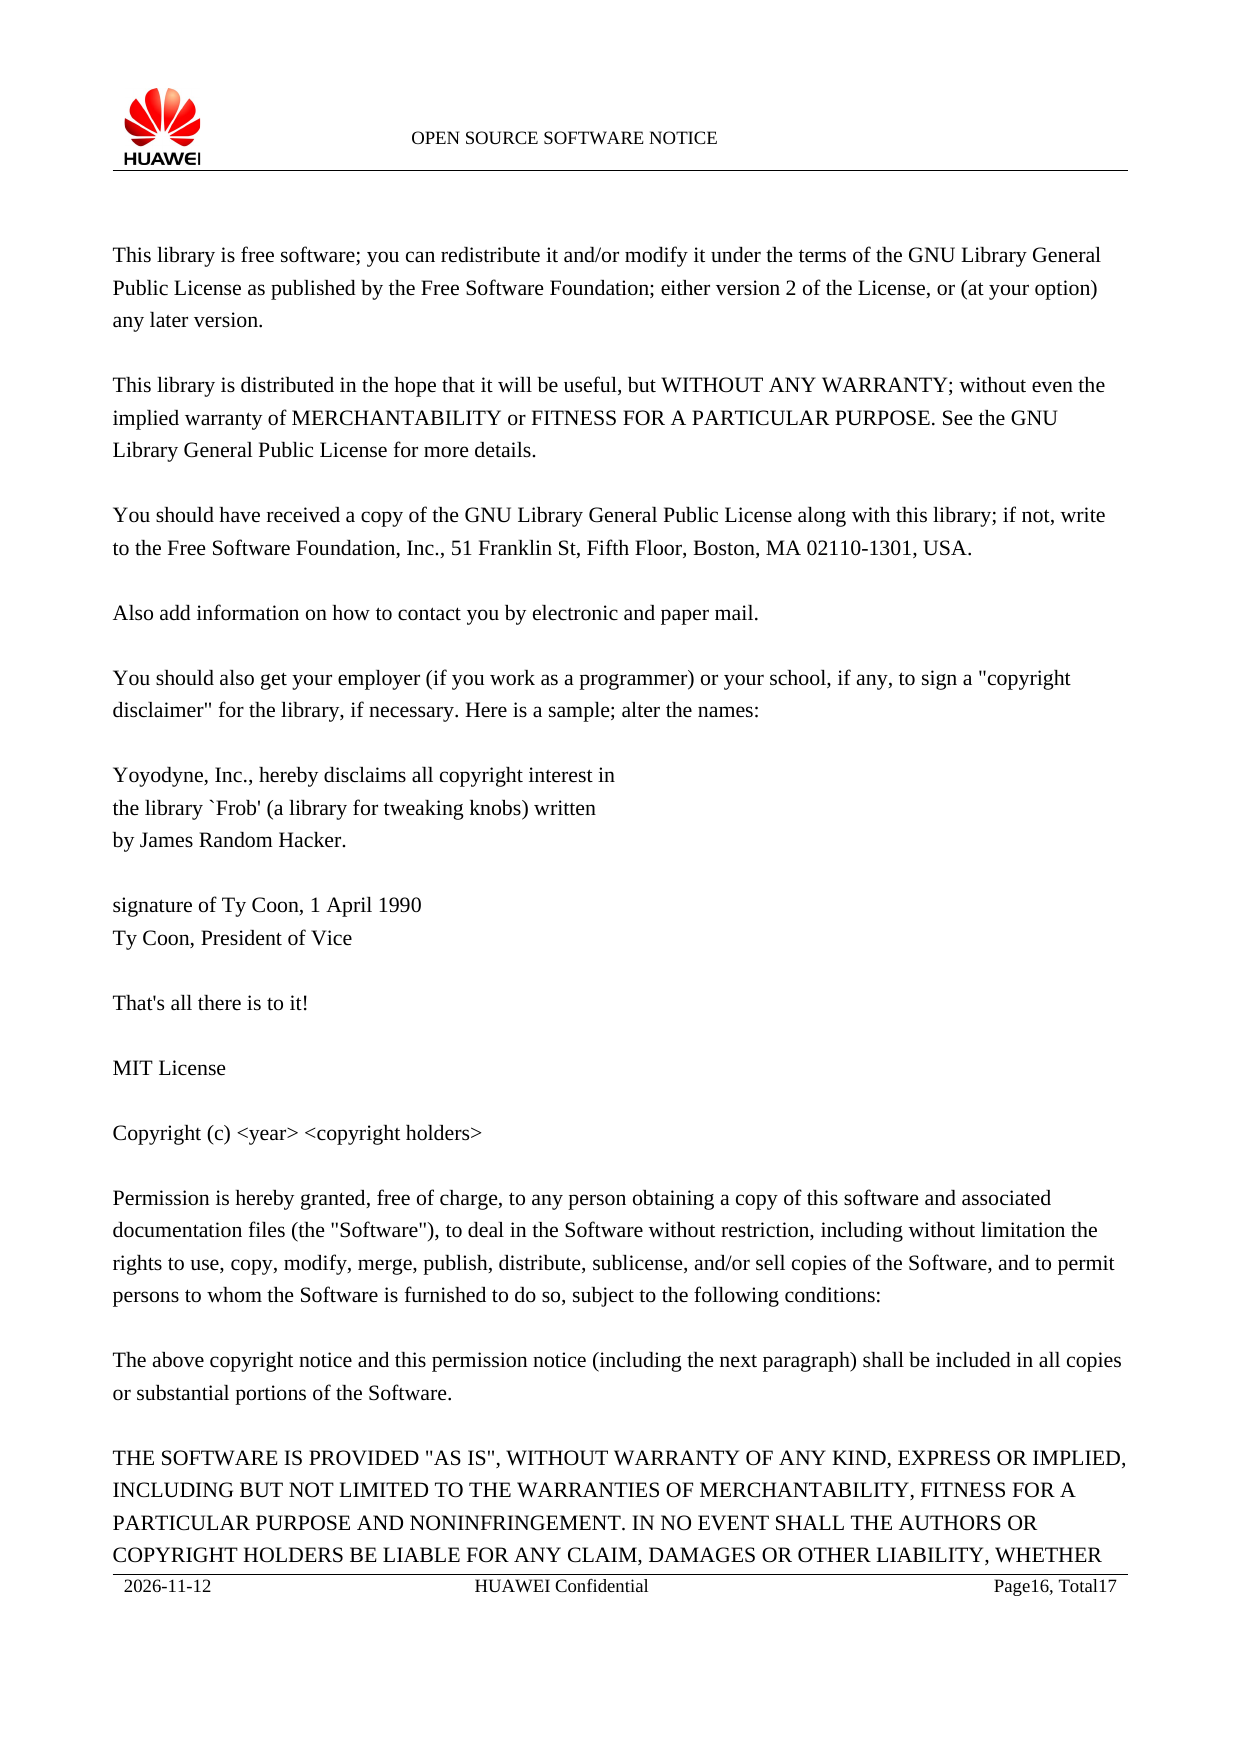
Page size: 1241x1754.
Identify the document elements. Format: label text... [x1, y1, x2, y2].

picture [124, 88, 201, 165]
